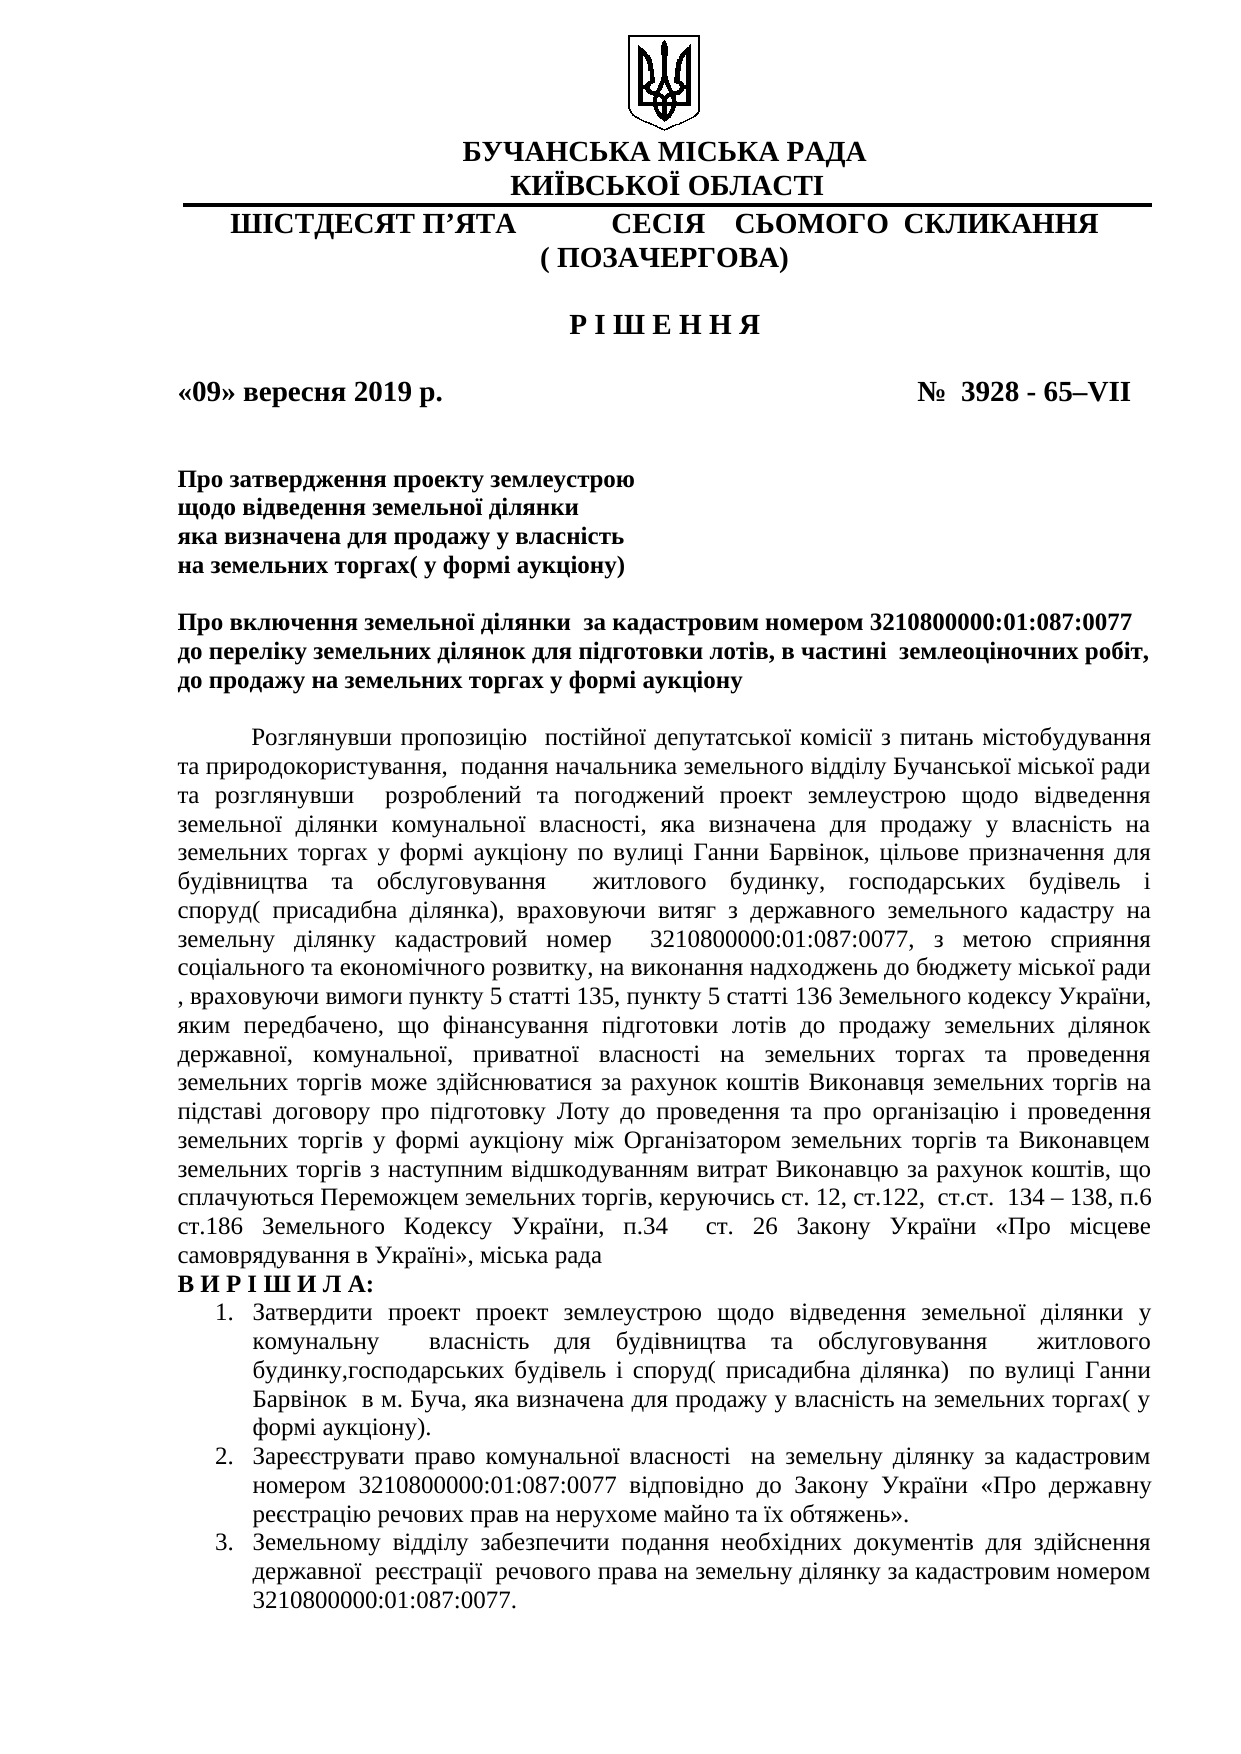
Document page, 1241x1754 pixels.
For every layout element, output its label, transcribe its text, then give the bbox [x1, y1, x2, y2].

text на земельних торгах( у формі аукціону) [177, 550, 1152, 579]
text Про включення земельної ділянки за кадастровим номером 3210800000:01:087:0077 [177, 607, 1152, 636]
text ( ПОЗАЧЕРГОВА) [177, 240, 1152, 274]
list Зареєструвати право комунальної власності на земельну ділянку за кадастровим номером 3210800000:01:087:0077 відповідно до Закону України «Про державну реєстрацію речових прав на нерухоме майно та їх обтяжень». [215, 1441, 1152, 1527]
text яка визначена для продажу у власність [177, 521, 1152, 550]
text щодо відведення земельної ділянки [177, 492, 1152, 521]
list Земельному відділу забезпечити подання необхідних документів для здійснення державної реєстрації речового права на земельну ділянку за кадастровим номером 3210800000:01:087:0077. [215, 1527, 1152, 1614]
text ШІСТДЕСЯТ П’ЯТА СЕСІЯ СЬОМОГО СКЛИКАННЯ [177, 207, 1152, 240]
text «09» вересня 2019 р. № 3928 - 65–VІІ [177, 374, 1152, 408]
text Про затвердження проекту землеустрою [177, 464, 1152, 492]
text БУЧАНСЬКА МІСЬКА РАДА [177, 134, 1152, 168]
text Розглянувши пропозицію постійної депутатської комісії з питань містобудування та природокористування, подання начальника земельного відділу Бучанської міської ради та розглянувши розроблений та погоджений проект землеустрою щодо відведення земельної ділянки комунальної власності, яка визначена для продажу у власність на земельних торгах у формі аукціону по вулиці Ганни Барвінок, цільове призначення для будівництва та обслуговування житлового будинку, господарських будівель і споруд( присадибна ділянка), враховуючи витяг з державного земельного кадастру на земельну ділянку кадастровий номер 3210800000:01:087:0077, з метою сприяння соціального та економічного розвитку, на виконання надходжень до бюджету міської ради , враховуючи вимоги пункту 5 статті 135, пункту 5 статті 136 Земельного кодексу України, яким передбачено, що фінансування підготовки лотів до продажу земельних ділянок державної, комунальної, приватної власності на земельних торгах та проведення земельних торгів може здійснюватися за рахунок коштів Виконавця земельних торгів на підставі договору про підготовку Лоту до проведення та про організацію і проведення земельних торгів у формі аукціону між Організатором земельних торгів та Виконавцем земельних торгів з наступним відшкодуванням витрат Виконавцю за рахунок коштів, що сплачуються Переможцем земельних торгів, керуючись ст. 12, ст.122, ст.ст. 134 – 138, п.6 ст.186 Земельного Кодексу України, п.34 ст. 26 Закону України «Про місцеве самоврядування в Україні», міська рада [177, 722, 1152, 1269]
text до переліку земельних ділянок для підготовки лотів, в частині землеоціночних робіт, до продажу на земельних торгах у формі аукціону [177, 636, 1152, 694]
text В И Р І Ш И Л А: [177, 1269, 1152, 1297]
text Р І Ш Е Н Н Я [177, 307, 1152, 341]
text КИЇВСЬКОЇ ОБЛАСТІ [183, 168, 1152, 203]
list Затвердити проект проект землеустрою щодо відведення земельної ділянки у комунальну власність для будівництва та обслуговування житлового будинку,господарських будівель і споруд( присадибна ділянка) по вулиці Ганни Барвінок в м. Буча, яка визначена для продажу у власність на земельних торгах( у формі аукціону). [215, 1297, 1152, 1441]
